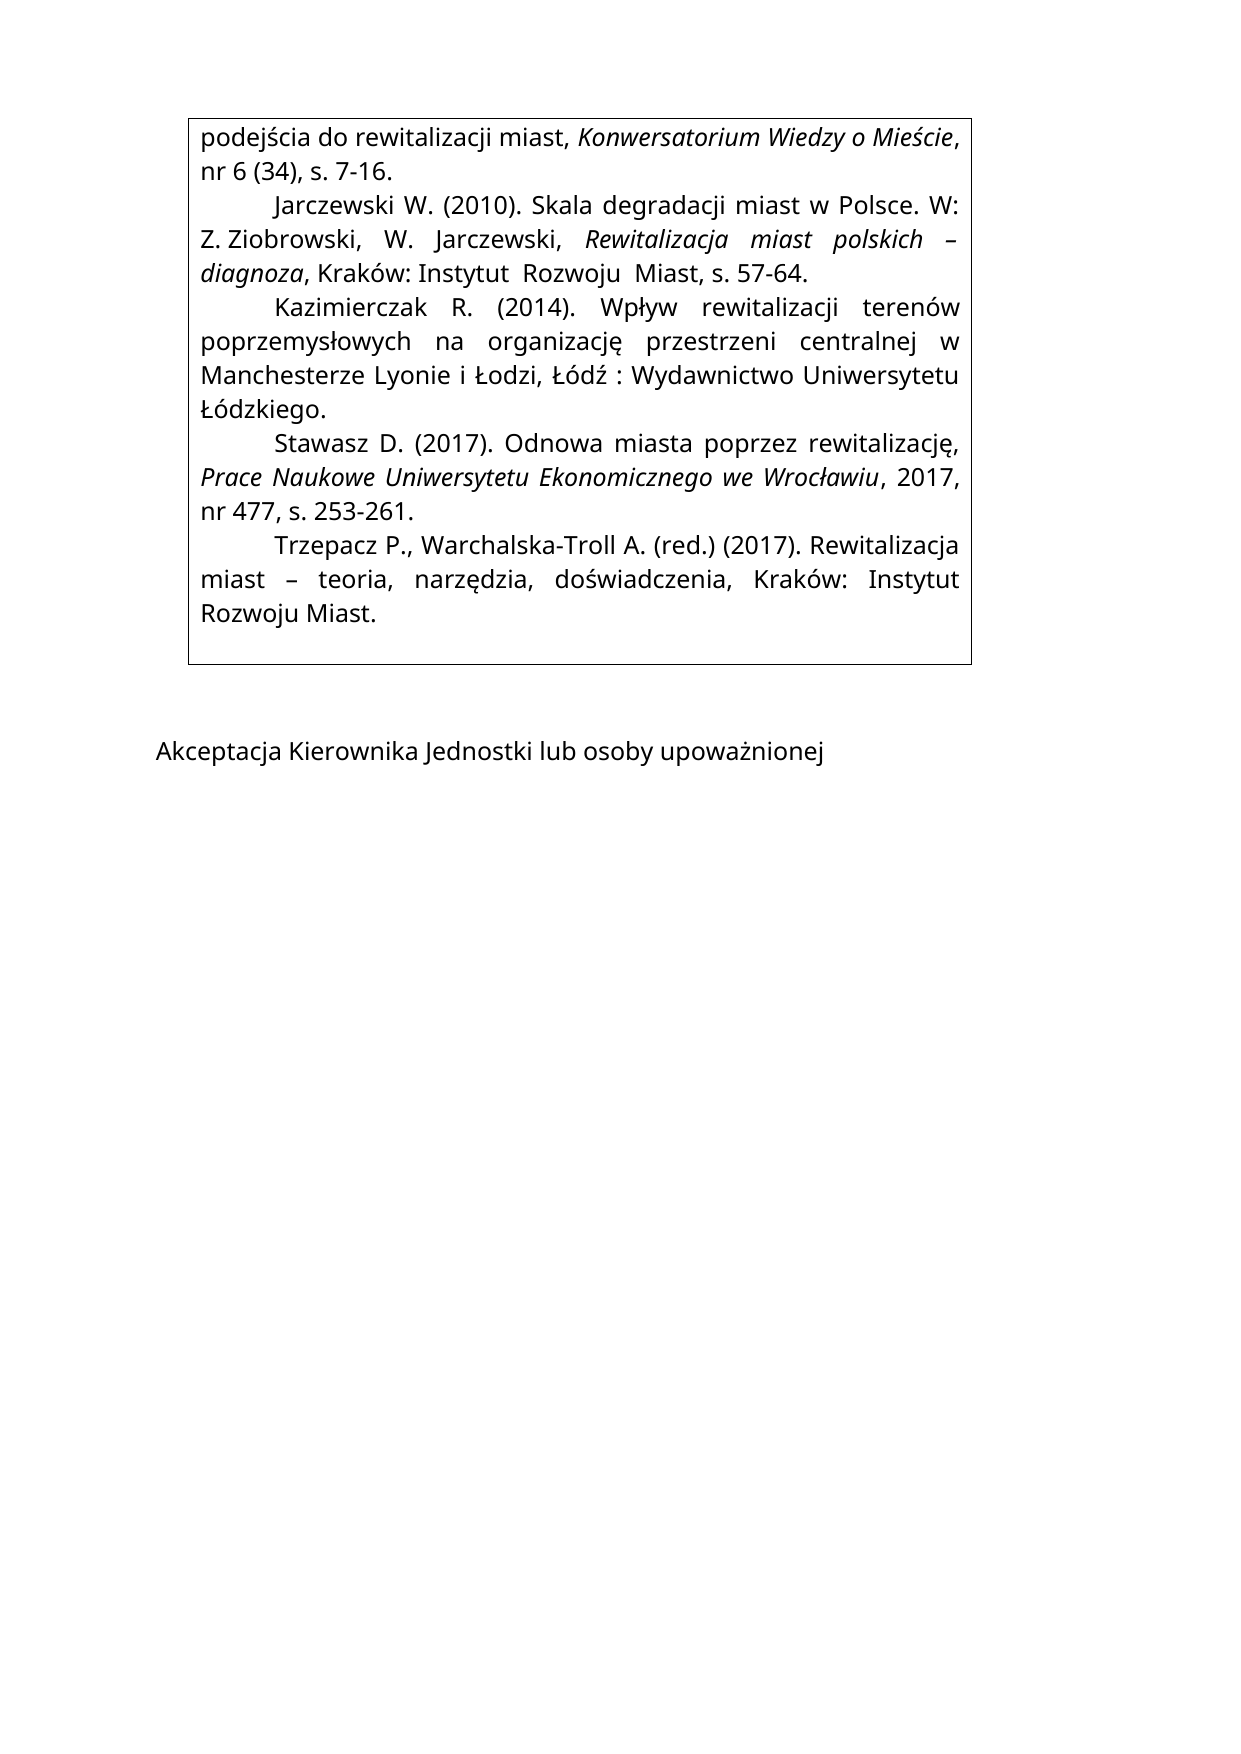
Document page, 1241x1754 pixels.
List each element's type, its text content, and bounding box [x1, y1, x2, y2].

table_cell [189, 119, 971, 664]
text Akceptacja Kierownika Jednostki lub osoby upoważnionej [156, 733, 1122, 767]
